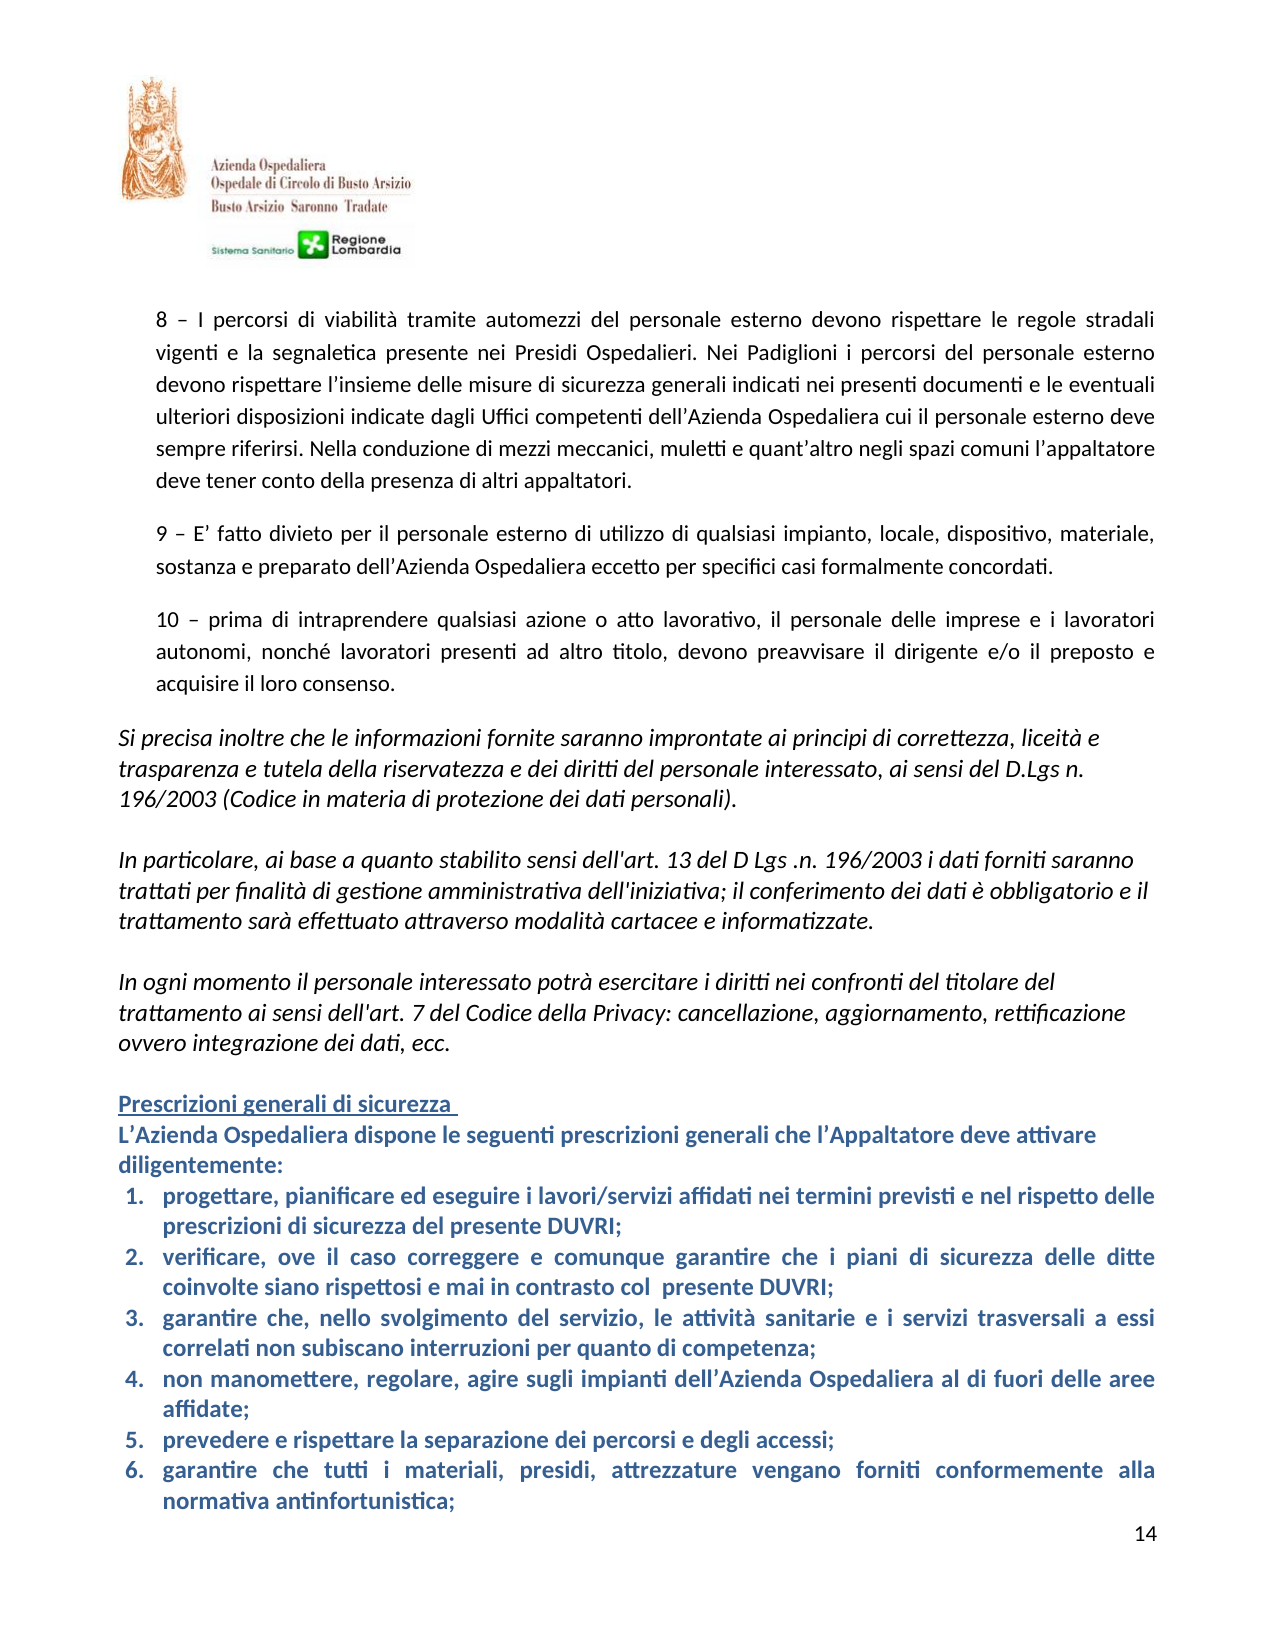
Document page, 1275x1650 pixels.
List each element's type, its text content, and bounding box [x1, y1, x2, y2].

list garantire che, nello svolgimento del servizio, le attività sanitarie e i servizi trasversali a essi correlati non subiscano interruzioni per quanto di competenza; [125, 1302, 1157, 1363]
text Si precisa inoltre che le informazioni fornite saranno improntate ai principi di correttezza, liceità e trasparenza e tutela della riservatezza e dei diritti del personale interessato, ai sensi del D.Lgs n. 196/2003 (Codice in materia di protezione dei dati personali). [118, 722, 1157, 814]
list verificare, ove il caso correggere e comunque garantire che i piani di sicurezza delle ditte coinvolte siano rispettosi e mai in contrasto col presente DUVRI; [125, 1241, 1157, 1302]
list prevedere e rispettare la separazione dei percorsi e degli accessi; [125, 1424, 1157, 1455]
text In ogni momento il personale interessato potrà esercitare i diritti nei confronti del titolare del trattamento ai sensi dell'art. 7 del Codice della Privacy: cancellazione, aggiornamento, rettificazione ovvero integrazione dei dati, ecc. [118, 966, 1157, 1058]
text L’Azienda Ospedaliera dispone le seguenti prescrizioni generali che l’Appaltatore deve attivare diligentemente: [118, 1119, 1157, 1180]
text 8 – I percorsi di viabilità tramite automezzi del personale esterno devono rispettare le regole stradali vigenti e la segnaletica presente nei Presidi Ospedalieri. Nei Padiglioni i percorsi del personale esterno devono rispettare l’insieme delle misure di sicurezza generali indicati nei presenti documenti e le eventuali ulteriori disposizioni indicate dagli Uffici competenti dell’Azienda Ospedaliera cui il personale esterno deve sempre riferirsi. Nella conduzione di mezzi meccanici, muletti e quant’altro negli spazi comuni l’appaltatore deve tener conto della presenza di altri appaltatori. [156, 306, 1157, 494]
text 9 – E’ fatto divieto per il personale esterno di utilizzo di qualsiasi impianto, locale, dispositivo, materiale, sostanza e preparato dell’Azienda Ospedaliera eccetto per specifici casi formalmente concordati. [156, 519, 1157, 580]
picture [118, 75, 415, 269]
text Prescrizioni generali di sicurezza [118, 1088, 1157, 1119]
list progettare, pianificare ed eseguire i lavori/servizi affidati nei termini previsti e nel rispetto delle prescrizioni di sicurezza del presente DUVRI; [125, 1180, 1157, 1241]
text 10 – prima di intraprendere qualsiasi azione o atto lavorativo, il personale delle imprese e i lavoratori autonomi, nonché lavoratori presenti ad altro titolo, devono preavvisare il dirigente e/o il preposto e acquisire il loro consenso. [156, 605, 1157, 697]
list non manomettere, regolare, agire sugli impianti dell’Azienda Ospedaliera al di fuori delle aree affidate; [125, 1363, 1157, 1424]
text In particolare, ai base a quanto stabilito sensi dell'art. 13 del D Lgs .n. 196/2003 i dati forniti saranno trattati per finalità di gestione amministrativa dell'iniziativa; il conferimento dei dati è obbligatorio e il trattamento sarà effettuato attraverso modalità cartacee e informatizzate. [118, 844, 1157, 936]
list garantire che tutti i materiali, presidi, attrezzature vengano forniti conformemente alla normativa antinfortunistica; [125, 1455, 1157, 1516]
